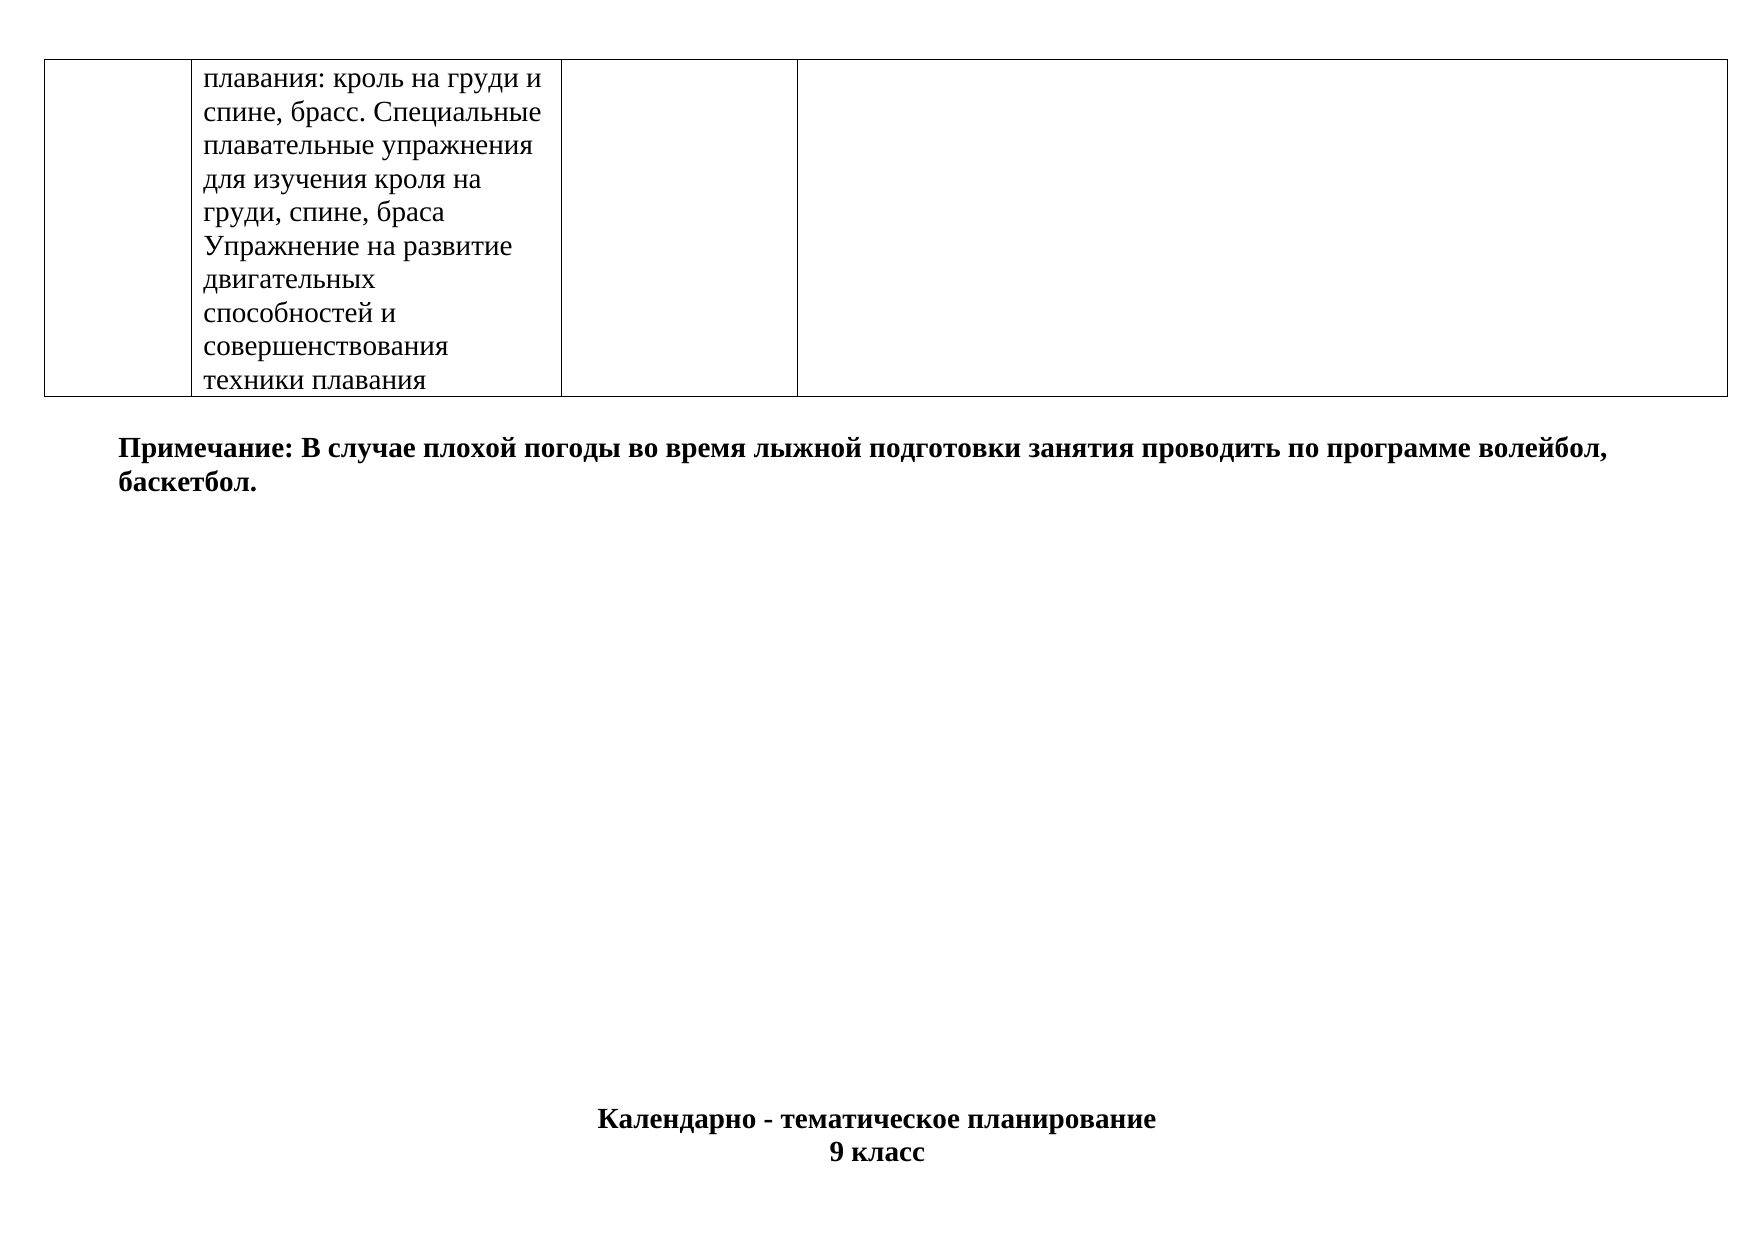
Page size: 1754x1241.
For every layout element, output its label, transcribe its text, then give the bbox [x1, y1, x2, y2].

table_cell 5 [45, 60, 191, 396]
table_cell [192, 60, 561, 396]
text Календарно - тематическое планирование [118, 1101, 1636, 1134]
text Примечание: В случае плохой погоды во время лыжной подготовки занятия проводить по программе волейбол, баскетбол. [118, 430, 1636, 497]
table_cell 6 [562, 60, 797, 396]
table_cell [798, 60, 1727, 396]
text 9 класс [118, 1134, 1636, 1168]
